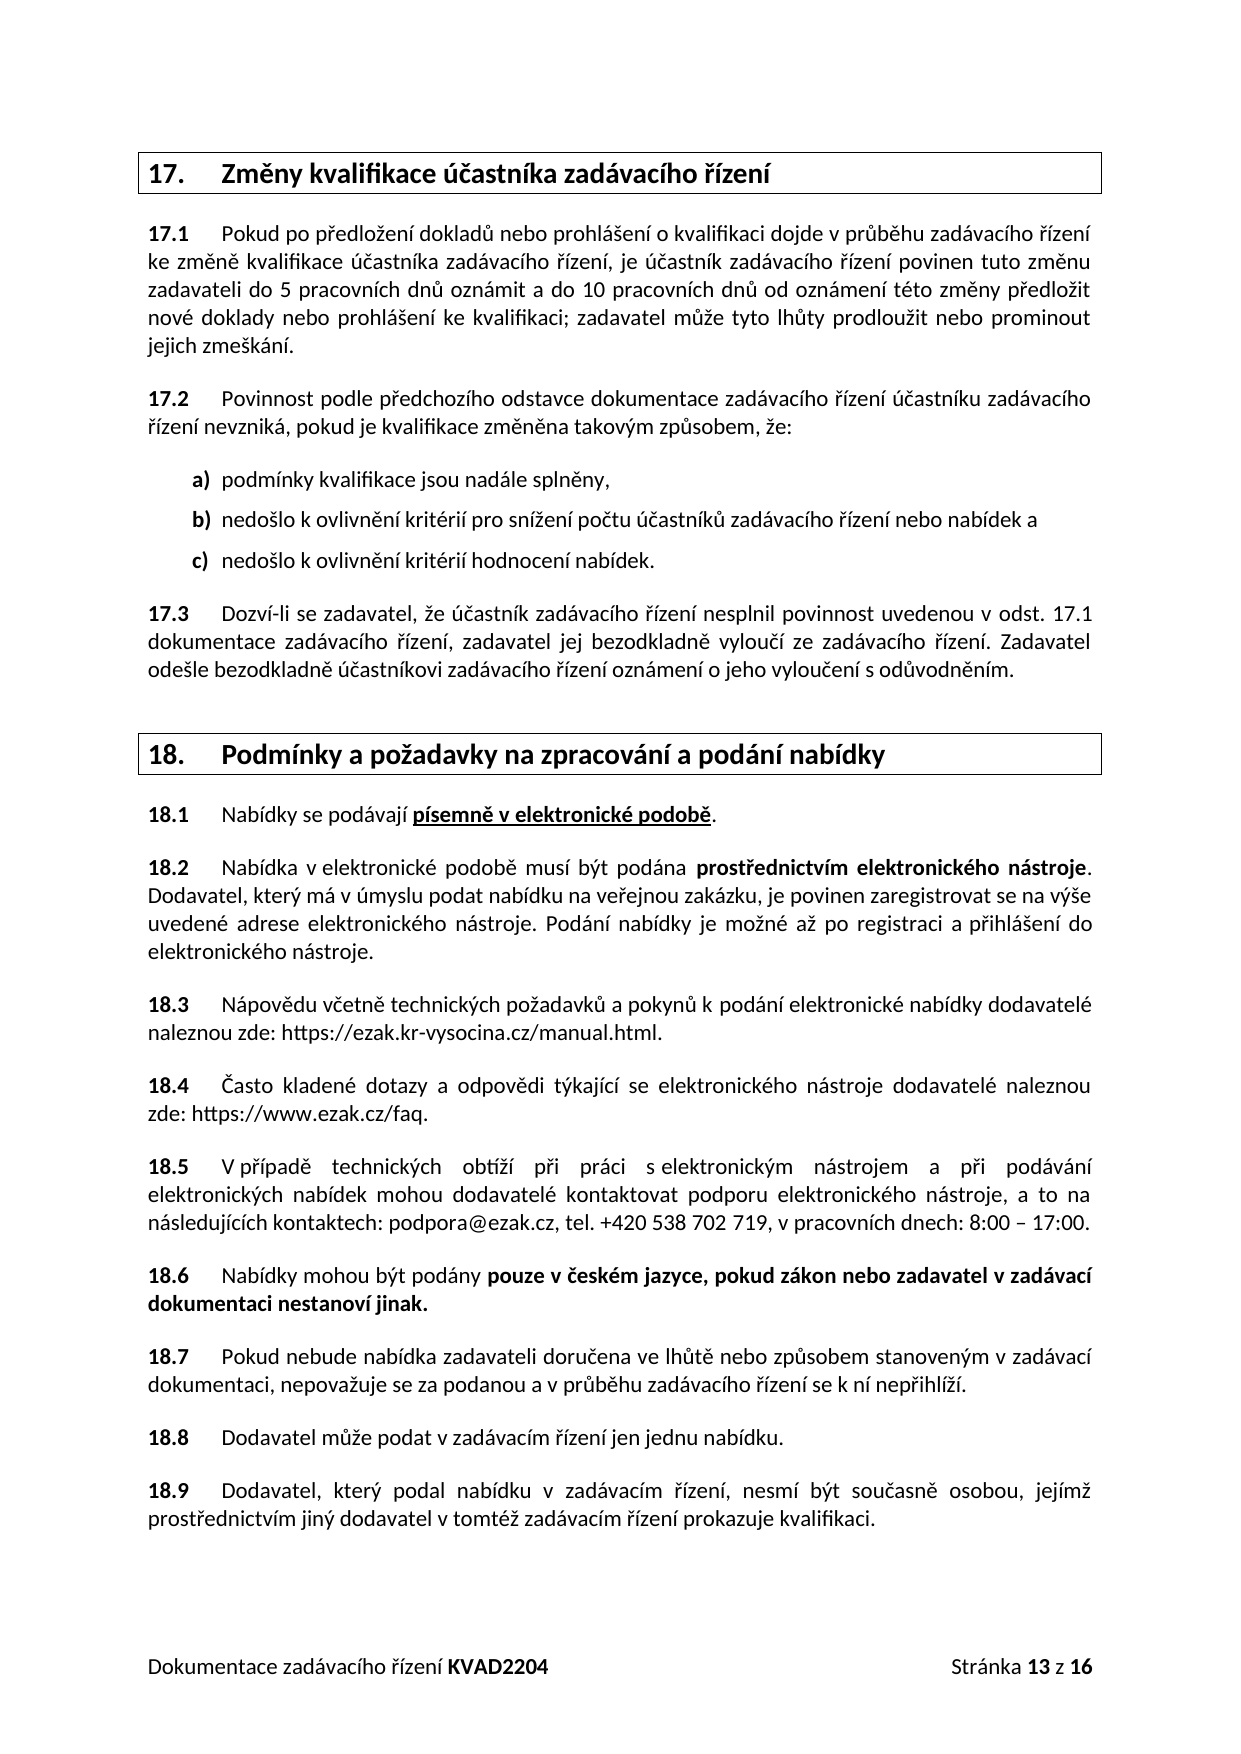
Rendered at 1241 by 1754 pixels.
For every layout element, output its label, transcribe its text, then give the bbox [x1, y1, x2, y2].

text Pokud po předložení dokladů nebo prohlášení o kvalifikaci dojde v průběhu zadávacího řízení ke změně kvalifikace účastníka zadávacího řízení, je účastník zadávacího řízení povinen tuto změnu zadavateli do 5 pracovních dnů oznámit a do 10 pracovních dnů od oznámení této změny předložit nové doklady nebo prohlášení ke kvalifikaci; zadavatel může tyto lhůty prodloužit nebo prominout jejich zmeškání. [148, 219, 1093, 359]
text nedošlo k ovlivnění kritérií hodnocení nabídek. [192, 546, 1093, 574]
text Povinnost podle předchozího odstavce dokumentace zadávacího řízení účastníku zadávacího řízení nevzniká, pokud je kvalifikace změněna takovým způsobem, že: [148, 384, 1093, 440]
text V případě technických obtíží při práci s elektronickým nástrojem a při podávání elektronických nabídek mohou dodavatelé kontaktovat podporu elektronického nástroje, a to na následujících kontaktech: podpora@ezak.cz, tel. +420 538 702 719, v pracovních dnech: 8:00 – 17:00. [148, 1152, 1093, 1236]
text Nabídky mohou být podány pouze v českém jazyce, pokud zákon nebo zadavatel v zadávací dokumentaci nestanoví jinak. [148, 1261, 1093, 1317]
text Nabídka v elektronické podobě musí být podána prostřednictvím elektronického nástroje. Dodavatel, který má v úmyslu podat nabídku na veřejnou zakázku, je povinen zaregistrovat se na výše uvedené adrese elektronického nástroje. Podání nabídky je možné až po registraci a přihlášení do elektronického nástroje. [148, 853, 1093, 965]
text Změny kvalifikace účastníka zadávacího řízení [139, 153, 1101, 193]
text Často kladené dotazy a odpovědi týkající se elektronického nástroje dodavatelé naleznou zde: https://www.ezak.cz/faq. [148, 1071, 1093, 1127]
text Dodavatel může podat v zadávacím řízení jen jednu nabídku. [148, 1423, 1093, 1451]
text Pokud nebude nabídka zadavateli doručena ve lhůtě nebo způsobem stanoveným v zadávací dokumentaci, nepovažuje se za podanou a v průběhu zadávacího řízení se k ní nepřihlíží. [148, 1342, 1093, 1398]
text Dodavatel, který podal nabídku v zadávacím řízení, nesmí být současně osobou, jejímž prostřednictvím jiný dodavatel v tomtéž zadávacím řízení prokazuje kvalifikaci. [148, 1476, 1093, 1532]
text nedošlo k ovlivnění kritérií pro snížení počtu účastníků zadávacího řízení nebo nabídek a [192, 505, 1093, 533]
text Dozví-li se zadavatel, že účastník zadávacího řízení nesplnil povinnost uvedenou v odst. 17.1 dokumentace zadávacího řízení, zadavatel jej bezodkladně vyloučí ze zadávacího řízení. Zadavatel odešle bezodkladně účastníkovi zadávacího řízení oznámení o jeho vyloučení s odůvodněním. [148, 599, 1093, 683]
text podmínky kvalifikace jsou nadále splněny, [192, 465, 1093, 493]
text Podmínky a požadavky na zpracování a podání nabídky [139, 734, 1101, 774]
text Nabídky se podávají písemně v . [148, 800, 1093, 828]
text Nápovědu včetně technických požadavků a pokynů k podání elektronické nabídky dodavatelé naleznou zde: https://ezak.kr-vysocina.cz/manual.html. [148, 990, 1093, 1046]
